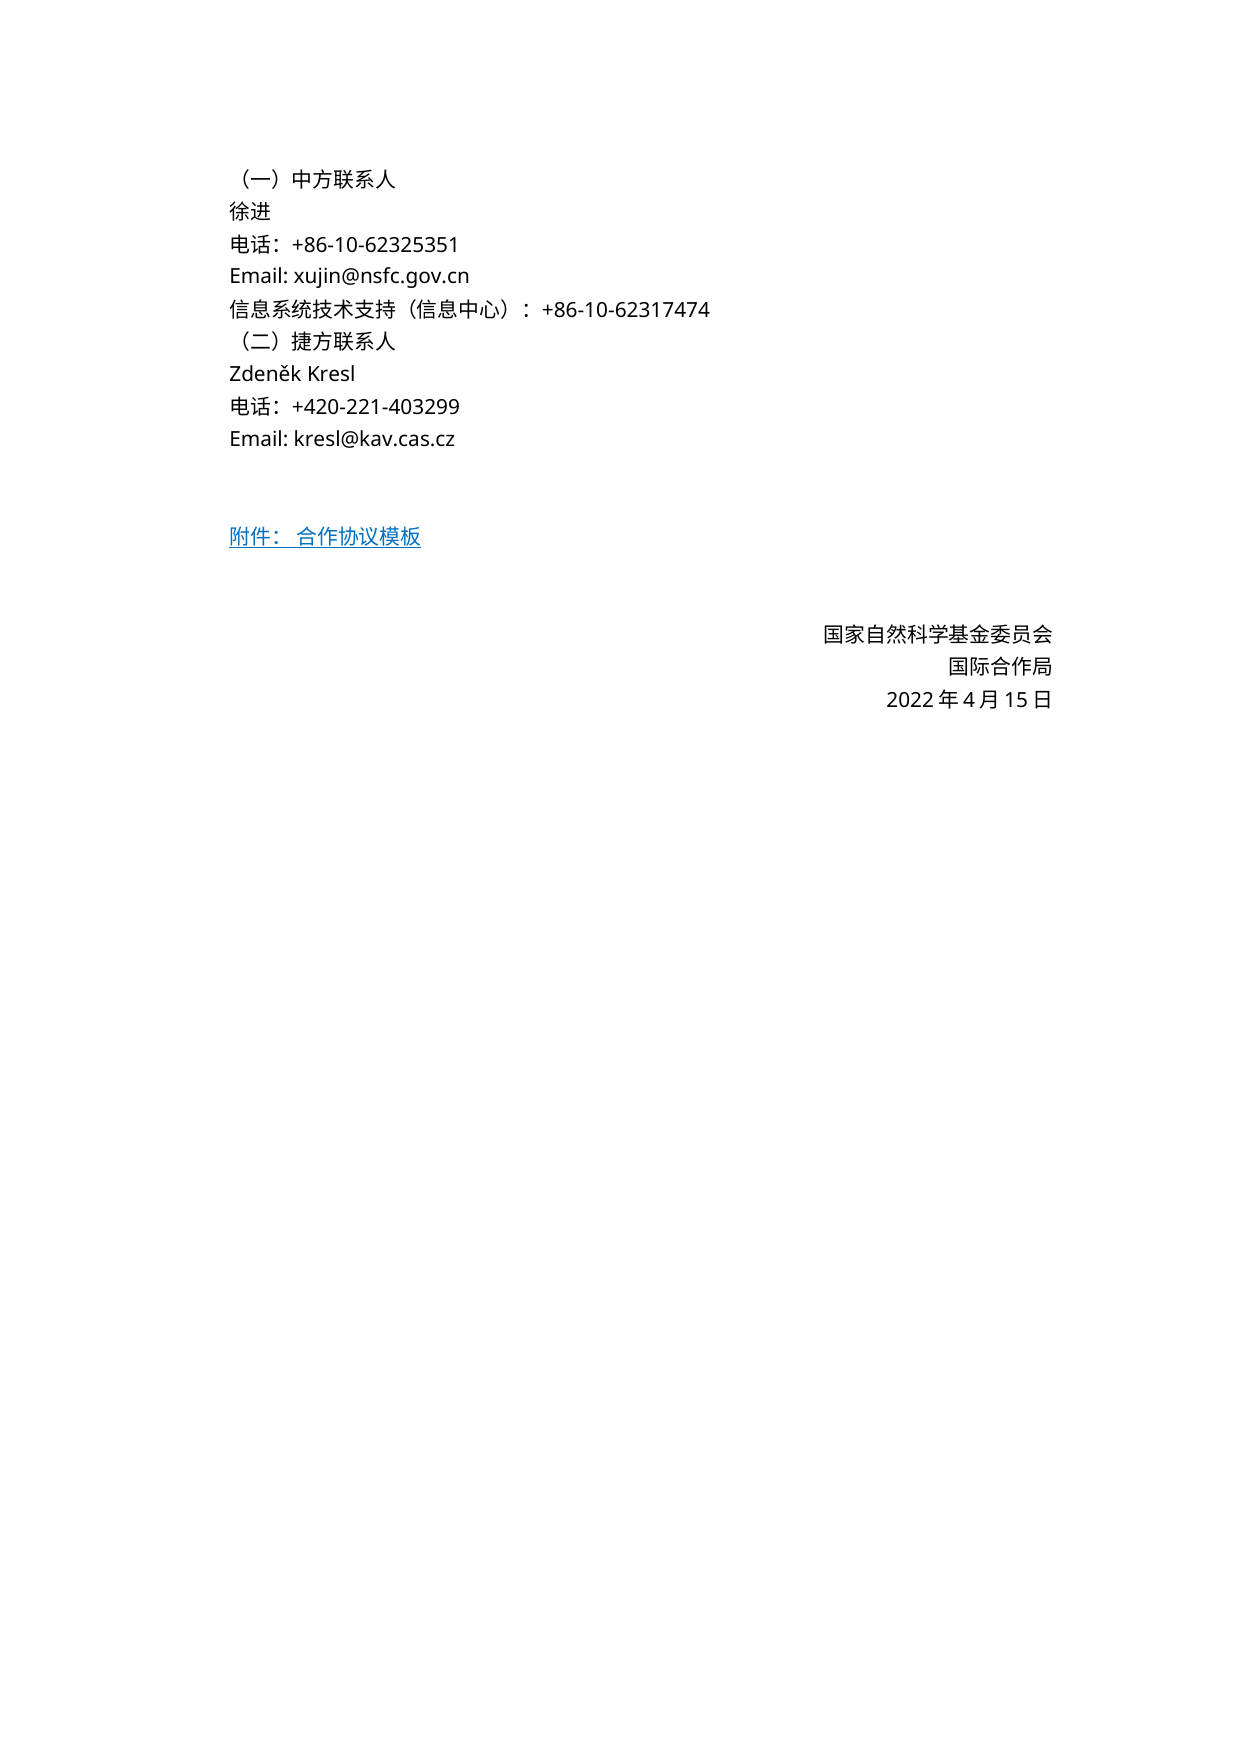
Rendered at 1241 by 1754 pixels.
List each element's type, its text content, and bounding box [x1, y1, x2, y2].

text 国际合作局 [187, 649, 1053, 682]
text 徐进 [187, 194, 1053, 227]
text （二）捷方联系人 [187, 324, 1053, 357]
text 2022年4月15日 [187, 682, 1053, 714]
text Zdeněk Kresl [187, 357, 1053, 389]
text Email: kresl@kav.cas.cz [187, 422, 1053, 454]
text 信息系统技术支持（信息中心）：+86-10-62317474 [187, 292, 1053, 324]
text （一）中方联系人 [187, 162, 1053, 194]
text 电话：+86-10-62325351 [187, 227, 1053, 259]
text 电话：+420-221-403299 [187, 389, 1053, 422]
text 附件： 合作协议模板 [187, 519, 1053, 552]
text Email: xujin@nsfc.gov.cn [187, 259, 1053, 292]
text 国家自然科学基金委员会 [187, 617, 1053, 649]
